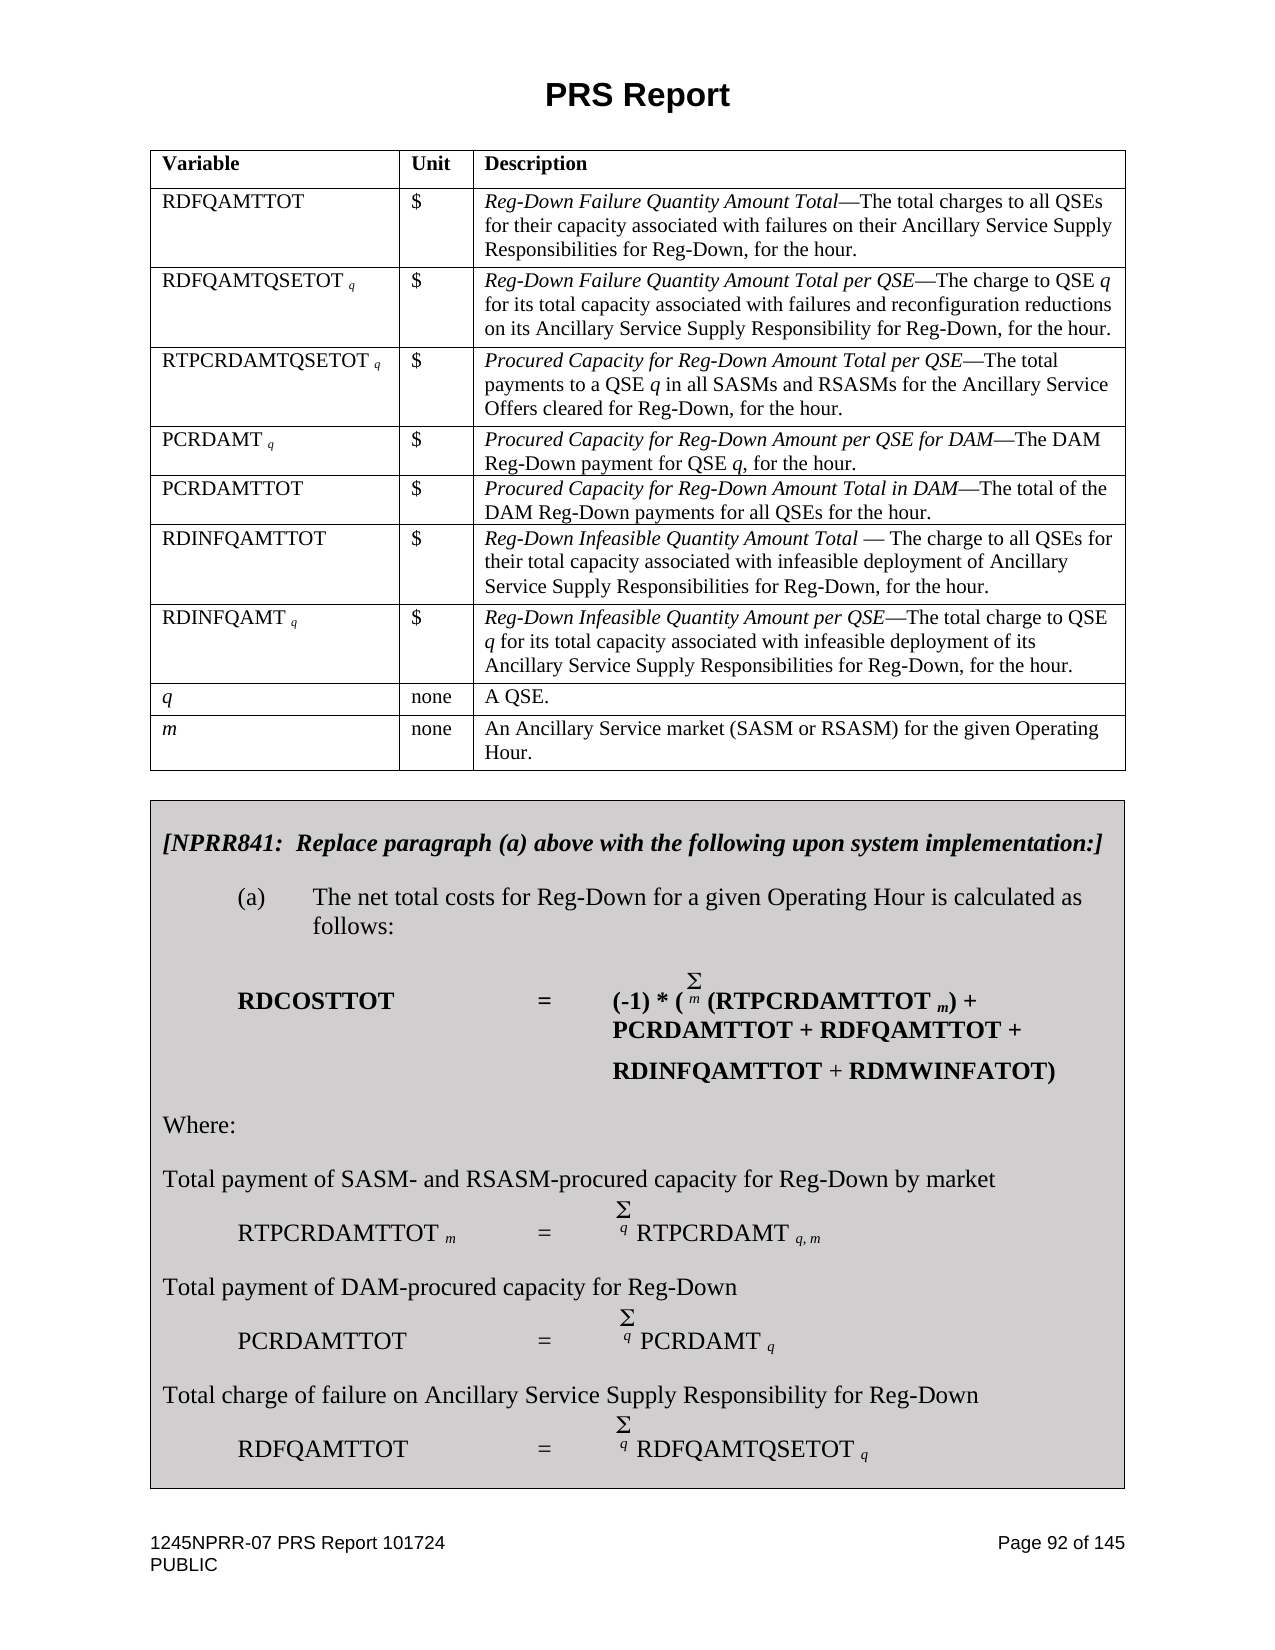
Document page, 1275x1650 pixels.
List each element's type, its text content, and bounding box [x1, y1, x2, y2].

table_cell Procured Capacity for Reg-Down Amount per QSE for DAM—The DAM Reg-Down payment for QSE q, for the hour. [474, 427, 1125, 475]
table_cell RDFQAMTTOT [151, 189, 399, 267]
table_cell PCRDAMTTOT [151, 476, 399, 524]
table_cell RDINFQAMTTOT [151, 525, 399, 604]
table_cell RDFQAMTQSETOT q [151, 268, 399, 347]
table_cell RTPCRDAMTQSETOT q [151, 348, 399, 426]
table_cell An Ancillary Service market (SASM or RSASM) for the given Operating Hour. [474, 716, 1125, 770]
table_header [151, 801, 1124, 1488]
table_cell PCRDAMT q [151, 427, 399, 475]
table_cell $ [400, 268, 473, 347]
table_cell A QSE. [474, 684, 1125, 715]
table_cell $ [400, 189, 473, 267]
table_cell $ [400, 605, 473, 683]
table_cell Reg-Down Failure Quantity Amount Total per QSE—The charge to QSE q for its total capacity associated with failures and reconfiguration reductions on its Ancillary Service Supply Responsibility for Reg-Down, for the hour. [474, 268, 1125, 347]
table_header Variable [151, 151, 399, 188]
table_cell Reg-Down Infeasible Quantity Amount per QSE—The total charge to QSE q for its total capacity associated with infeasible deployment of its Ancillary Service Supply Responsibilities for Reg-Down, for the hour. [474, 605, 1125, 683]
table_cell $ [400, 348, 473, 426]
table_cell Reg-Down Failure Quantity Amount Total—The total charges to all QSEs for their capacity associated with failures on their Ancillary Service Supply Responsibilities for Reg-Down, for the hour. [474, 189, 1125, 267]
table_cell $ [400, 427, 473, 475]
table_cell q [151, 684, 399, 715]
table_cell $ [400, 476, 473, 524]
table_cell none [400, 684, 473, 715]
table_cell Reg-Down Infeasible Quantity Amount Total — The charge to all QSEs for their total capacity associated with infeasible deployment of Ancillary Service Supply Responsibilities for Reg-Down, for the hour. [474, 525, 1125, 604]
table_header Description [474, 151, 1125, 188]
table_cell $ [400, 525, 473, 604]
table_cell RDINFQAMT q [151, 605, 399, 683]
table_cell none [400, 716, 473, 770]
table_cell m [151, 716, 399, 770]
table_header Unit [400, 151, 473, 188]
table_cell Procured Capacity for Reg-Down Amount Total in DAM—The total of the DAM Reg-Down payments for all QSEs for the hour. [474, 476, 1125, 524]
table_cell Procured Capacity for Reg-Down Amount Total per QSE—The total payments to a QSE q in all SASMs and RSASMs for the Ancillary Service Offers cleared for Reg-Down, for the hour. [474, 348, 1125, 426]
